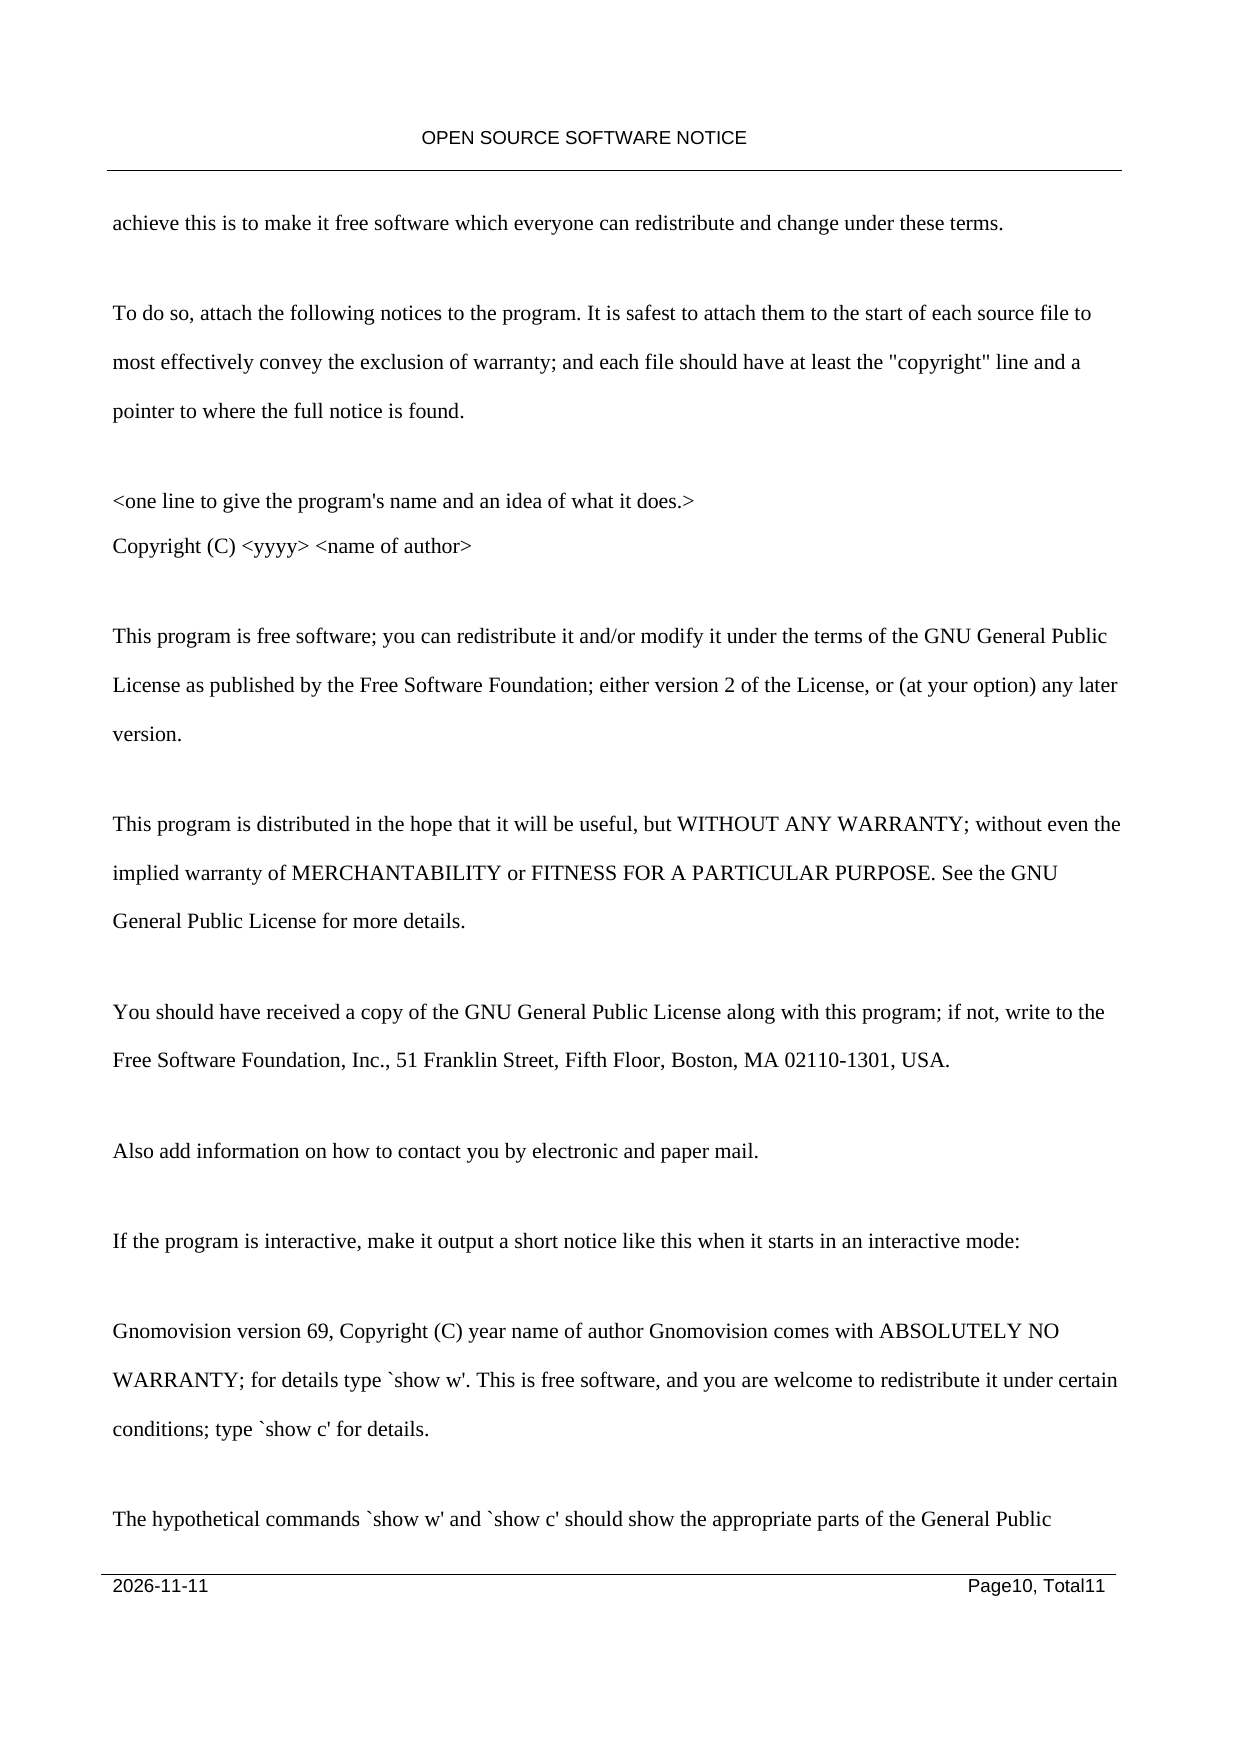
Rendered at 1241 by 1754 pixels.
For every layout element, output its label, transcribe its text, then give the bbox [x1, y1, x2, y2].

text To do so, attach the following notices to the program. It is safest to attach them to the start of each source file to most effectively convey the exclusion of warranty; and each file should have at least the "copyright" line and a pointer to where the full notice is found. [112, 297, 1128, 427]
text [112, 1502, 1128, 1534]
text Copyright (C) <yyyy> <name of author> [112, 529, 1128, 562]
text Gnomovision version 69, Copyright (C) year name of author Gnomovision comes with ABSOLUTELY NO WARRANTY; for details type `show w'. This is free software, and you are welcome to redistribute it under certain conditions; type `show c' for details. [112, 1314, 1128, 1444]
text You should have received a copy of the GNU General Public License along with this program; if not, write to the Free Software Foundation, Inc., 51 Franklin Street, Fifth Floor, Boston, MA 02110-1301, USA. [112, 995, 1128, 1076]
text This program is distributed in the hope that it will be useful, but WITHOUT ANY WARRANTY; without even the implied warranty of MERCHANTABILITY or FITNESS FOR A PARTICULAR PURPOSE. See the GNU General Public License for more details. [112, 807, 1128, 937]
text This program is free software; you can redistribute it and/or modify it under the terms of the GNU General Public License as published by the Free Software Foundation; either version 2 of the License, or (at your option) any later version. [112, 619, 1128, 749]
text <one line to give the program's name and an idea of what it does.> [112, 484, 1128, 517]
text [112, 206, 1128, 239]
text Also add information on how to contact you by electronic and paper mail. [112, 1134, 1128, 1166]
text If the program is interactive, make it output a short notice like this when it starts in an interactive mode: [112, 1224, 1128, 1257]
